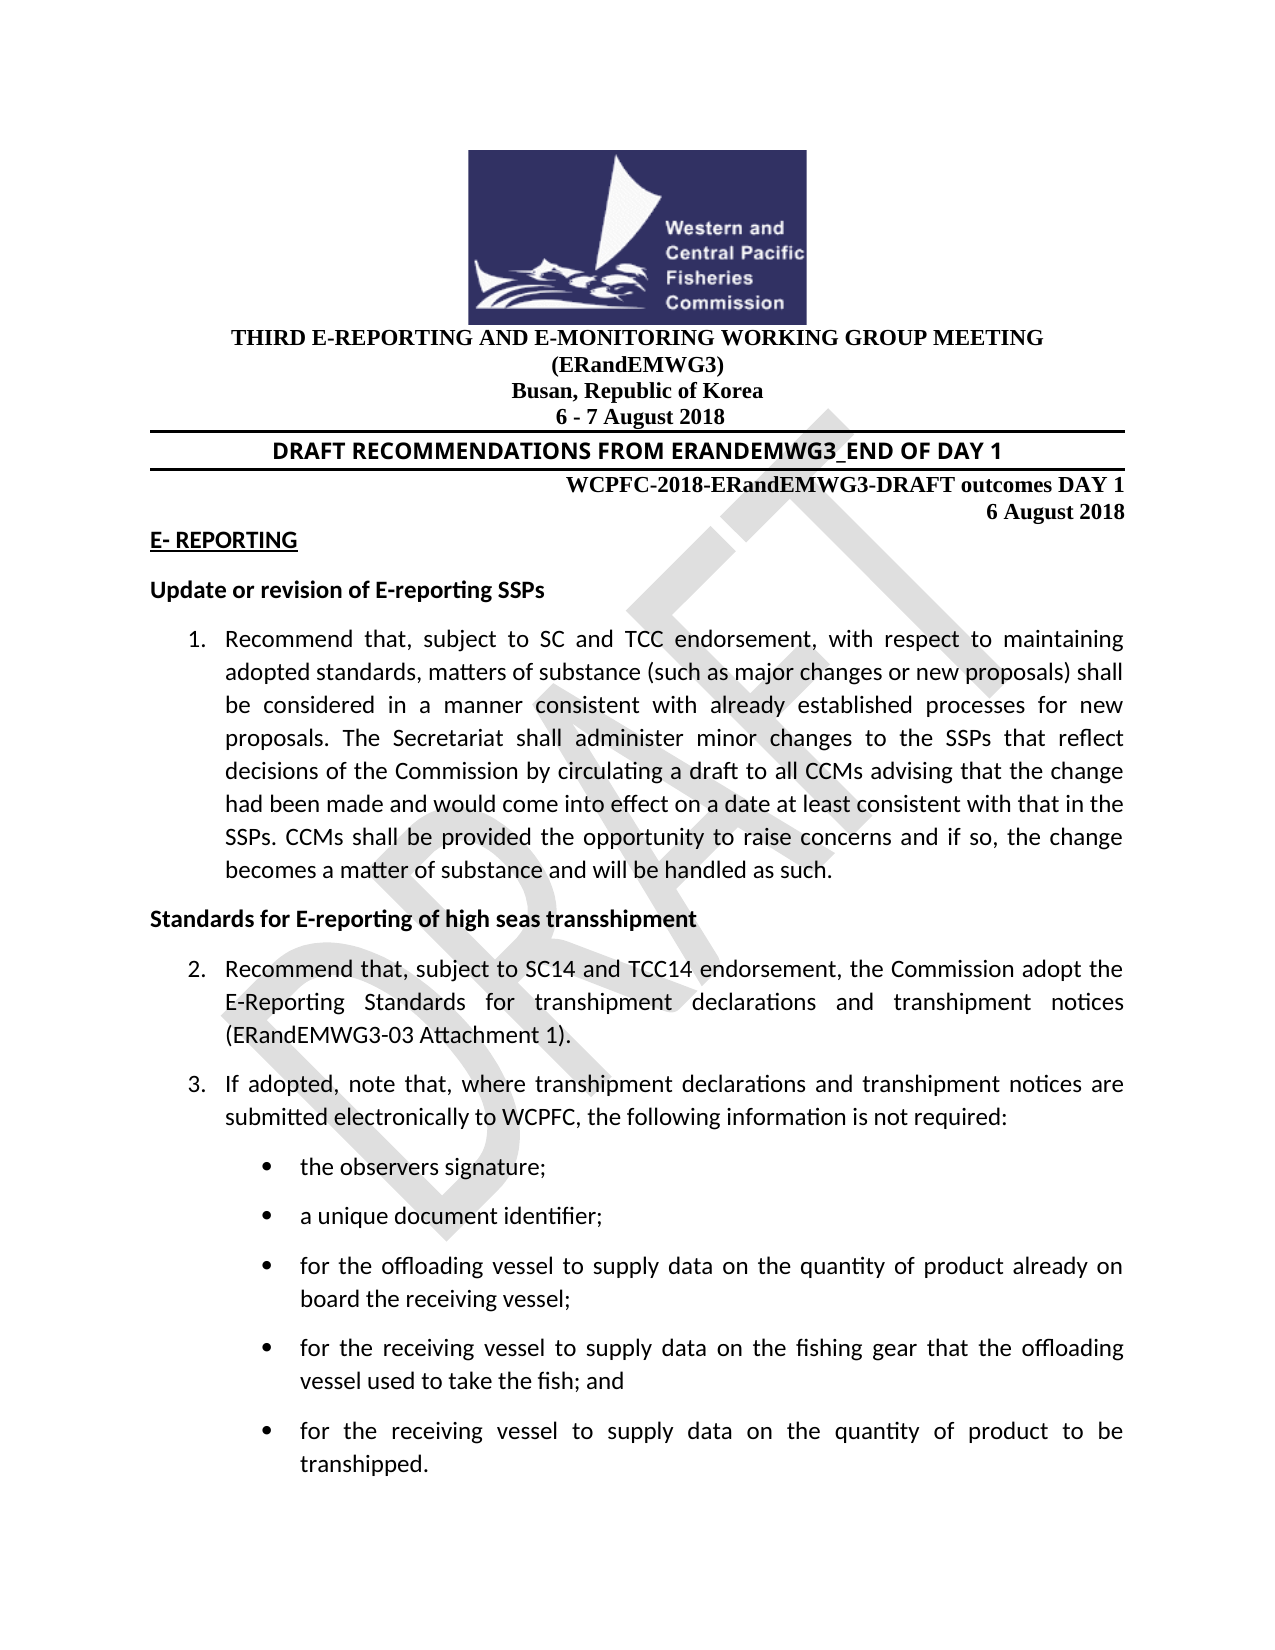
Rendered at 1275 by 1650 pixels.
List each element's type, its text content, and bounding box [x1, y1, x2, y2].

text THIRD E-REPORTING AND E-MONITORING WORKING GROUP MEETING (ERandEMWG3) [150, 324, 1125, 377]
list for the offloading vessel to supply data on the quantity of product already on board the receiving vessel; [262, 1250, 1125, 1313]
list Recommend that, subject to SC14 and TCC14 endorsement, the Commission adopt the E-Reporting Standards for transhipment declarations and transhipment notices (ERandEMWG3-03 Attachment 1). [187, 953, 1125, 1049]
picture [468, 150, 807, 325]
list If adopted, note that, where transhipment declarations and transhipment notices are submitted electronically to WCPFC, the following information is not required: [187, 1068, 1125, 1132]
text Standards for E-reporting of high seas transshipment [150, 903, 1125, 934]
text Update or revision of E-reporting SSPs [150, 574, 1125, 604]
text DRAFT Recommendations from ERandEMWG3_END OF DAY 1 [150, 433, 1125, 468]
list the observers signature; [262, 1151, 1125, 1181]
list Recommend that, subject to SC and TCC endorsement, with respect to maintaining adopted standards, matters of substance (such as major changes or new proposals) shall be considered in a manner consistent with already established processes for new proposals. The Secretariat shall administer minor changes to the SSPs that reflect decisions of the Commission by circulating a draft to all CCMs advising that the change had been made and would come into effect on a date at least consistent with that in the SSPs. CCMs shall be provided the opportunity to raise concerns and if so, the change becomes a matter of substance and will be handled as such. [187, 623, 1125, 884]
text 6 August 2018 [150, 498, 1125, 524]
list a unique document identifier; [262, 1200, 1125, 1231]
text WCPFC-2018-ERandEMWG3-DRAFT outcomes DAY 1 [150, 471, 1125, 498]
list for the receiving vessel to supply data on the quantity of product to be transhipped. [262, 1415, 1125, 1478]
text E- REPORTING [150, 524, 1125, 555]
text 6 - 7 August 2018 [150, 403, 1125, 430]
list for the receiving vessel to supply data on the fishing gear that the offloading vessel used to take the fish; and [262, 1332, 1125, 1396]
text Busan, Republic of Korea [150, 377, 1125, 403]
